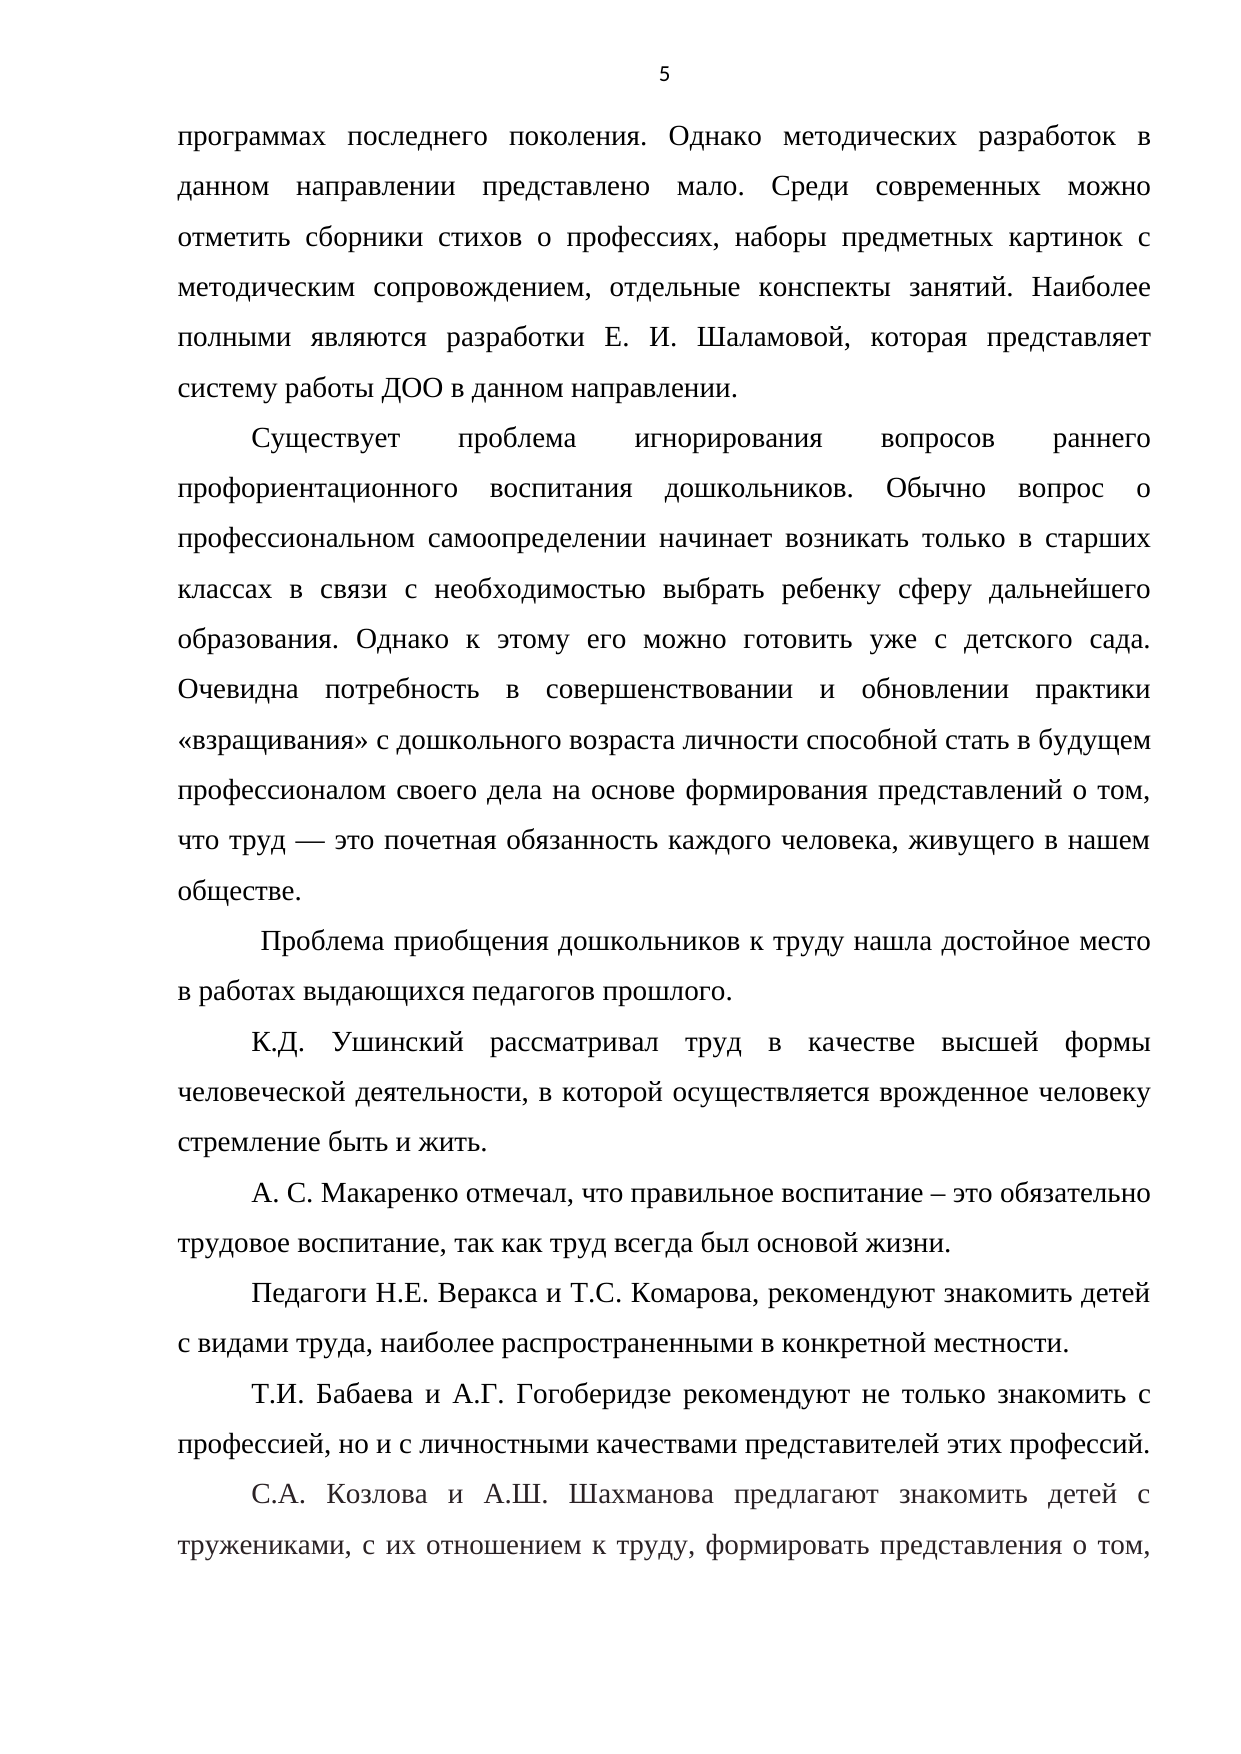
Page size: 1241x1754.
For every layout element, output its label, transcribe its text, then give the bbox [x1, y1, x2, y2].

text К.Д. Ушинский рассматривал труд в качестве высшей формы человеческой деятельности, в которой осуществляется врожденное человеку стремление быть и жить. [177, 1024, 1152, 1158]
text Педагоги Н.Е. Веракса и Т.С. Комарова, рекомендуют знакомить детей с видами труда, наиболее распространенными в конкретной местности. [177, 1275, 1152, 1359]
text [177, 118, 1152, 403]
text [177, 1477, 1152, 1560]
text А. С. Макаренко отмечал, что правильное воспитание – это обязательно трудовое воспитание, так как труд всегда был основой жизни. [177, 1175, 1152, 1258]
text Существует проблема игнорирования вопросов раннего профориентационного воспитания дошкольников. Обычно вопрос о профессиональном самоопределении начинает возникать только в старших классах в связи с необходимостью выбрать ребенку сферу дальнейшего образования. Однако к этому его можно готовить уже с детского сада. Очевидна потребность в совершенствовании и обновлении практики «взращивания» с дошкольного возраста личности способной стать в будущем профессионалом своего дела на основе формирования представлений о том, что труд — это почетная обязанность каждого человека, живущего в нашем обществе. [177, 420, 1152, 906]
text Проблема приобщения дошкольников к труду нашла достойное место в работах выдающихся педагогов прошлого. [177, 923, 1152, 1007]
text Т.И. Бабаева и А.Г. Гогоберидзе рекомендуют не только знакомить с профессией, но и с личностными качествами представителей этих профессий. [177, 1376, 1152, 1460]
